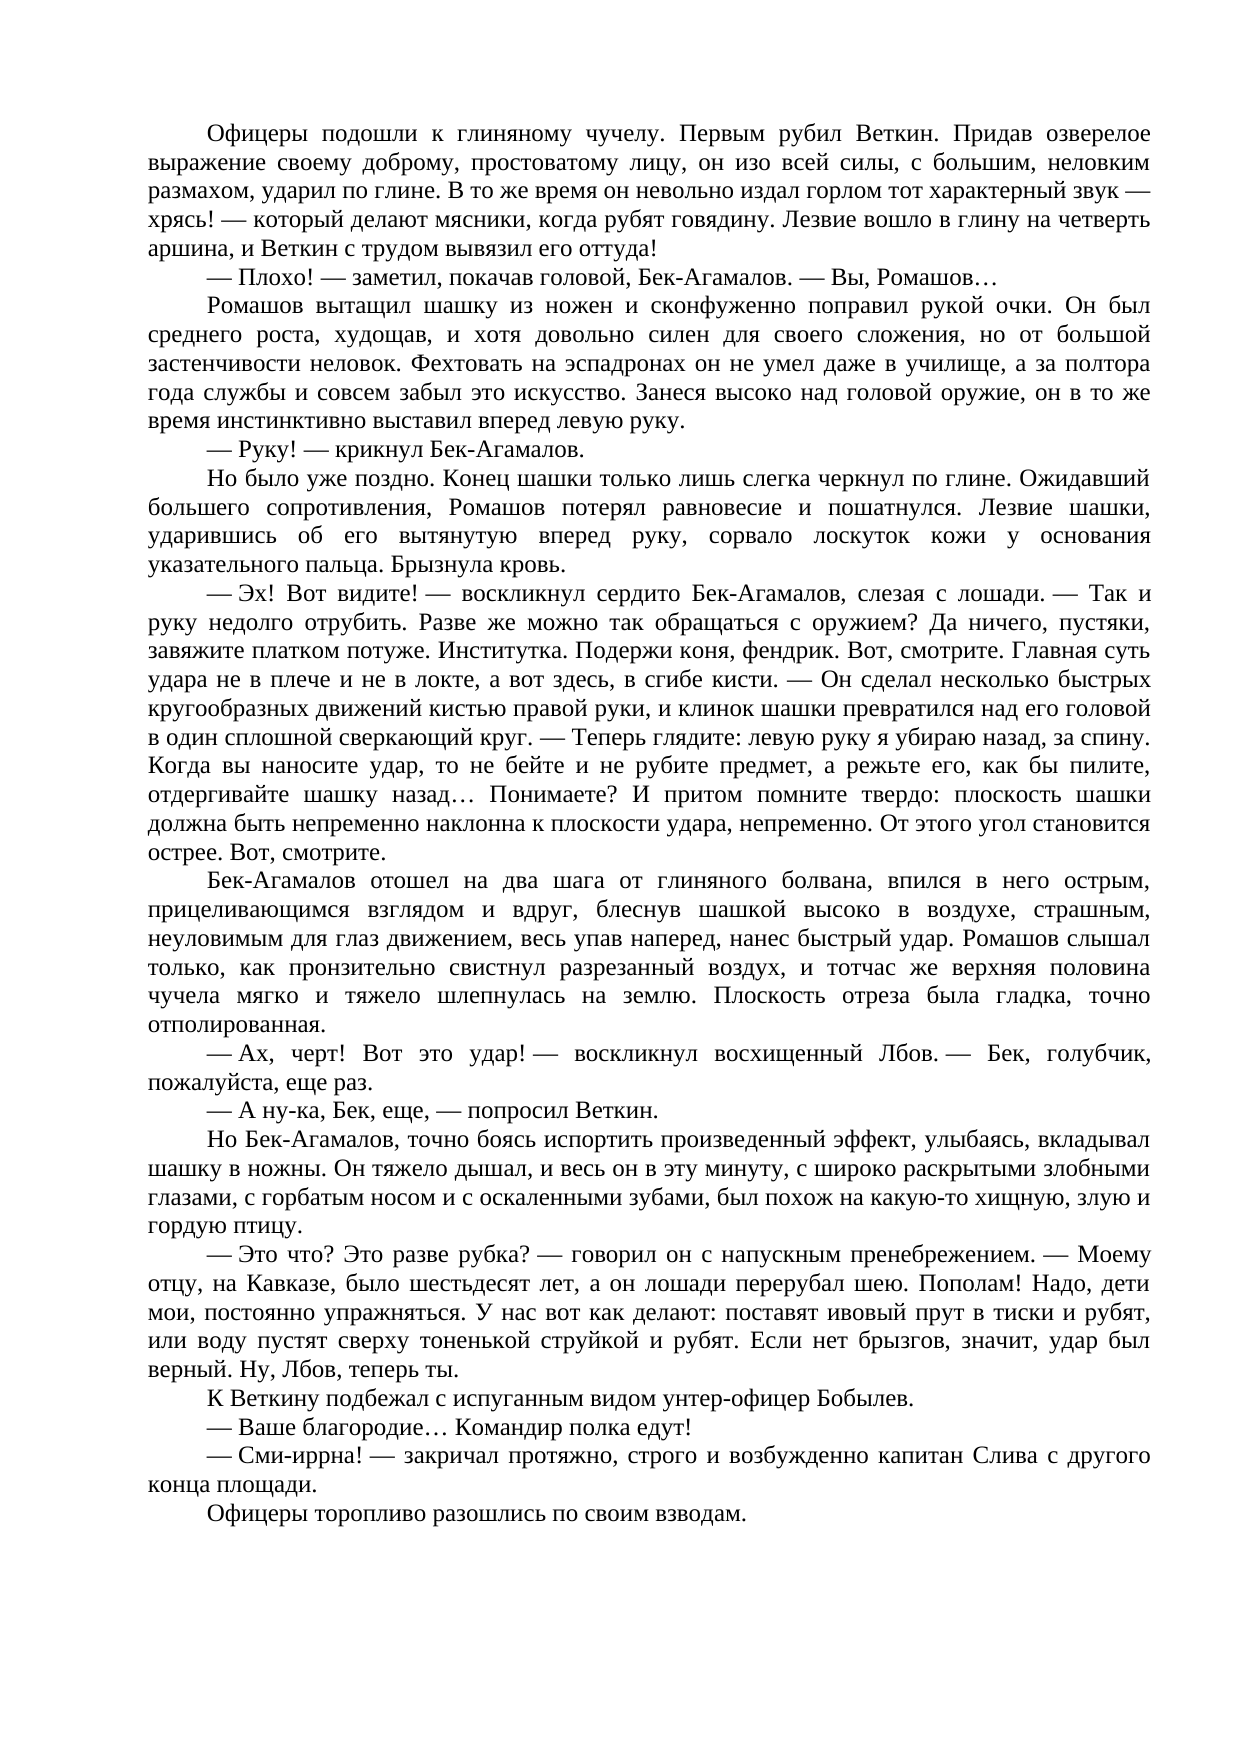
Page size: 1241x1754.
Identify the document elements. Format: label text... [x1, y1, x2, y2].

text — Это что? Это разве рубка? — говорил он с напускным пренебрежением. — Моему отцу, на Кавказе, было шестьдесят лет, а он лошади перерубал шею. Пополам! Надо, дети мои, постоянно упражняться. У нас вот как делают: поставят ивовый прут в тиски и рубят, или воду пустят сверху тоненькой струйкой и рубят. Если нет брызгов, значит, удар был верный. Ну, Лбов, теперь ты. [148, 1239, 1152, 1383]
text Бек-Агамалов отошел на два шага от глиняного болвана, впился в него острым, прицеливающимся взглядом и вдруг, блеснув шашкой высоко в воздухе, страшным, неуловимым для глаз движением, весь упав наперед, нанес быстрый удар. Ромашов слышал только, как пронзительно свистнул разрезанный воздух, и тотчас же верхняя половина чучела мягко и тяжело шлепнулась на землю. Плоскость отреза была гладка, точно отполированная. [148, 866, 1152, 1038]
text — Ваше благородие… Командир полка едут! [148, 1412, 1152, 1441]
text Ромашов вытащил шашку из ножен и сконфуженно поправил рукой очки. Он был среднего роста, худощав, и хотя довольно силен для своего сложения, но от большой застенчивости неловок. Фехтовать на эспадронах он не умел даже в училище, а за полтора года службы и совсем забыл это искусство. Занеся высоко над головой оружие, он в то же время инстинктивно выставил вперед левую руку. [148, 291, 1152, 434]
text Офицеры торопливо разошлись по своим взводам. [148, 1498, 1152, 1527]
text — Руку! — крикнул Бек-Агамалов. [148, 434, 1152, 463]
text Офицеры подошли к глиняному чучелу. Первым рубил Веткин. Придав озверелое выражение своему доброму, простоватому лицу, он изо всей силы, с большим, неловким размахом, ударил по глине. В то же время он невольно издал горлом тот характерный звук — хрясь! — который делают мясники, когда рубят говядину. Лезвие вошло в глину на четверть аршина, и Веткин с трудом вывязил его оттуда! [148, 118, 1152, 262]
text — Эх! Вот видите! — воскликнул сердито Бек-Агамалов, слезая с лошади. — Так и руку недолго отрубить. Разве же можно так обращаться с оружием? Да ничего, пустяки, завяжите платком потуже. Институтка. Подержи коня, фендрик. Вот, смотрите. Главная суть удара не в плече и не в локте, а вот здесь, в сгибе кисти. — Он сделал несколько быстрых кругообразных движений кистью правой руки, и клинок шашки превратился над его головой в один сплошной сверкающий круг. — Теперь глядите: левую руку я убираю назад, за спину. Когда вы наносите удар, то не бейте и не рубите предмет, а режьте его, как бы пилите, отдергивайте шашку назад… Понимаете? И притом помните твердо: плоскость шашки должна быть непременно наклонна к плоскости удара, непременно. От этого угол становится острее. Вот, смотрите. [148, 578, 1152, 866]
text — А ну-ка, Бек, еще, — попросил Веткин. [148, 1096, 1152, 1124]
text Но было уже поздно. Конец шашки только лишь слегка черкнул по глине. Ожидавший большего сопротивления, Ромашов потерял равновесие и пошатнулся. Лезвие шашки, ударившись об его вытянутую вперед руку, сорвало лоскуток кожи у основания указательного пальца. Брызнула кровь. [148, 463, 1152, 578]
text К Веткину подбежал с испуганным видом унтер-офицер Бобылев. [148, 1383, 1152, 1412]
text — Сми-иррна! — закричал протяжно, строго и возбужденно капитан Слива с другого конца площади. [148, 1441, 1152, 1498]
text — Ах, черт! Вот это удар! — воскликнул восхищенный Лбов. — Бек, голубчик, пожалуйста, еще раз. [148, 1038, 1152, 1096]
text Но Бек-Агамалов, точно боясь испортить произведенный эффект, улыбаясь, вкладывал шашку в ножны. Он тяжело дышал, и весь он в эту минуту, с широко раскрытыми злобными глазами, с горбатым носом и с оскаленными зубами, был похож на какую-то хищную, злую и гордую птицу. [148, 1124, 1152, 1239]
text — Плохо! — заметил, покачав головой, Бек-Агамалов. — Вы, Ромашов… [148, 262, 1152, 291]
